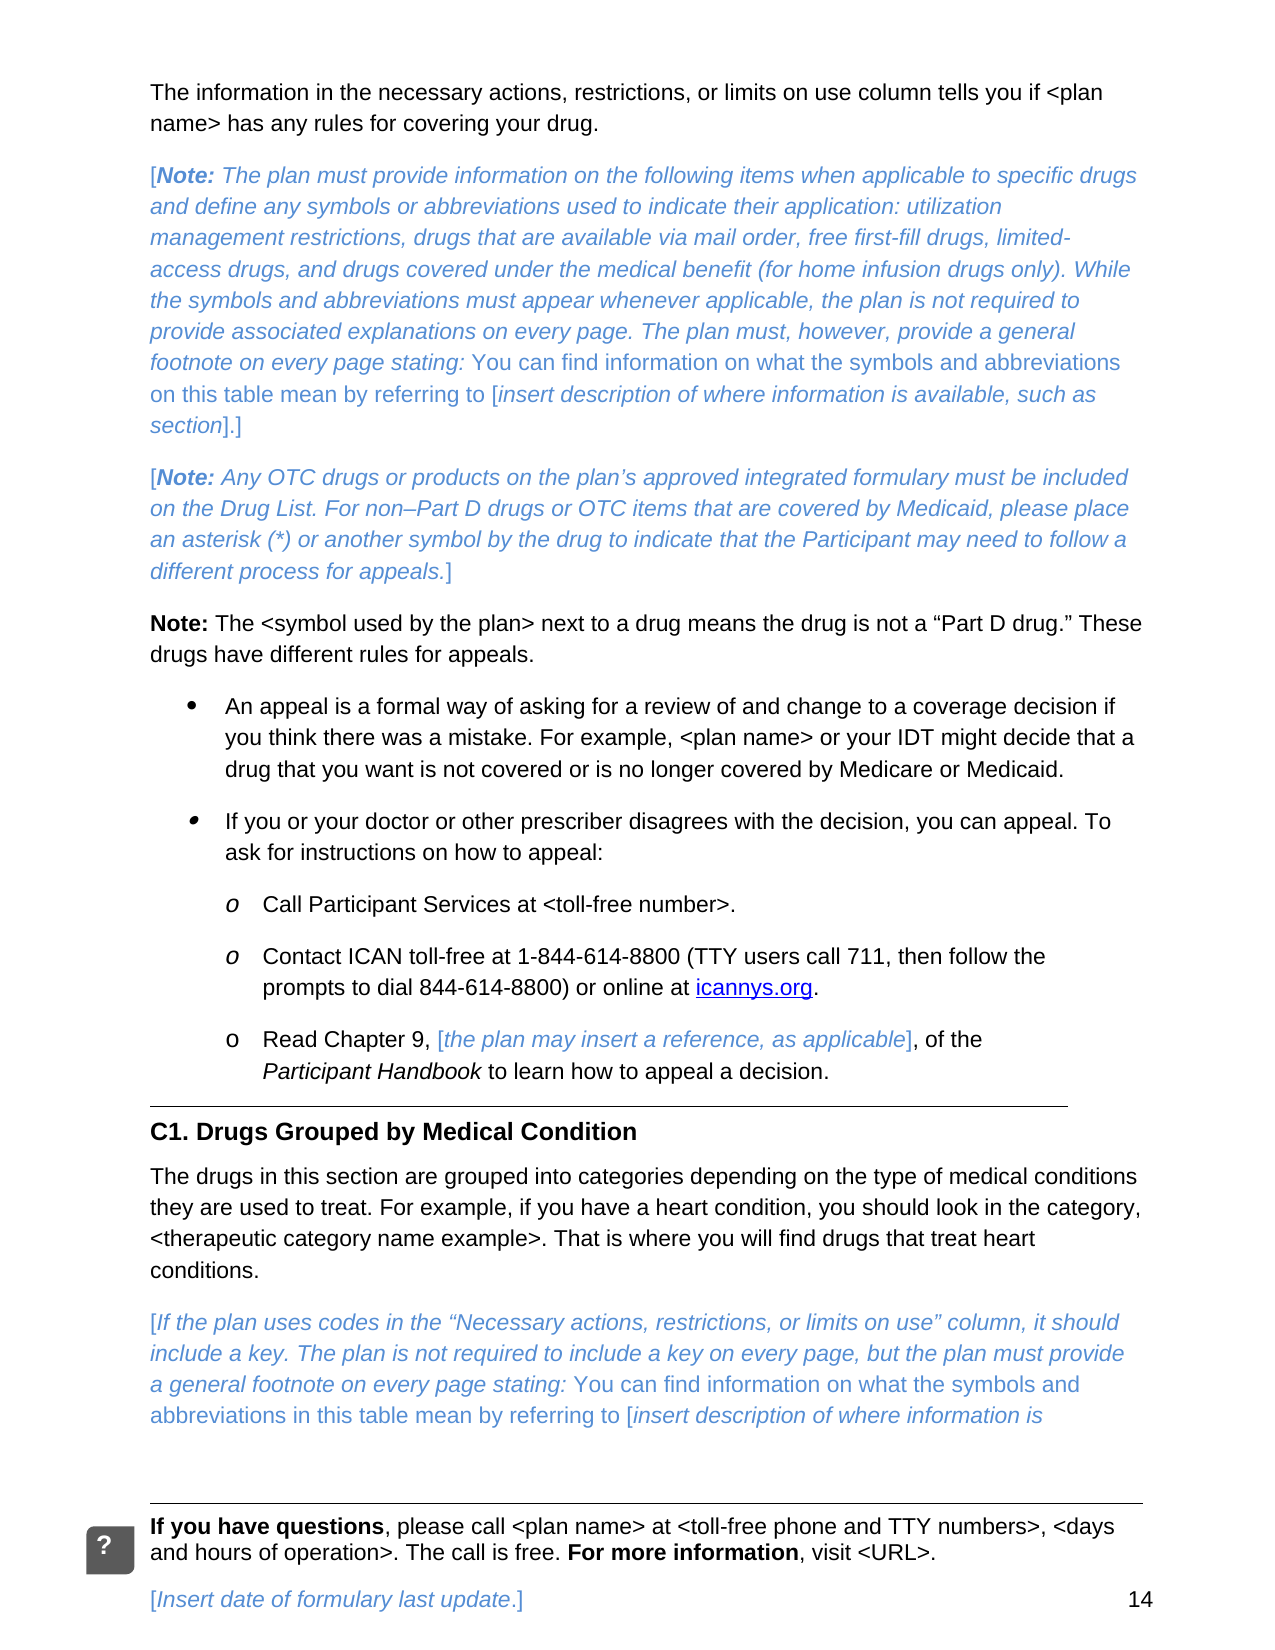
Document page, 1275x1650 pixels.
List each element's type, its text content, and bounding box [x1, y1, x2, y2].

text Read Chapter 9, [the plan may insert a reference, as applicable], of the Participant Handbook to learn how to appeal a decision. [225, 1023, 1068, 1085]
text The drugs in this section are grouped into categories depending on the type of medical conditions they are used to treat. For example, if you have a heart condition, you should look in the category, <therapeutic category name example>. That is where you will find drugs that treat heart conditions. [150, 1159, 1143, 1284]
text An appeal is a formal way of asking for a review of and change to a coverage decision if you think there was a mistake. For example, <plan name> or your IDT might decide that a drug that you want is not covered or is no longer covered by Medicare or Medicaid. [187, 689, 1143, 783]
text Contact ICAN toll-free at 1-844-614-8800 (TTY users call 711, then follow the prompts to dial 844-614-8800) or online at icannys.org. [225, 939, 1068, 1002]
text The information in the necessary actions, restrictions, or limits on use column tells you if <plan name> has any rules for covering your drug. [150, 75, 1143, 137]
subtitle C1. Drugs Grouped by Medical Condition [150, 1107, 1068, 1147]
text [Note: The plan must provide information on the following items when applicable to specific drugs and define any symbols or abbreviations used to indicate their application: utilization management restrictions, drugs that are available via mail order, free first-fill drugs, limited-access drugs, and drugs covered under the medical benefit (for home infusion drugs only). While the symbols and abbreviations must appear whenever applicable, the plan is not required to provide associated explanations on every page. The plan must, however, provide a general footnote on every page stating: You can find information on what the symbols and abbreviations on this table mean by referring to [insert description of where information is available, such as section].] [150, 158, 1143, 439]
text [150, 1305, 1143, 1430]
text Note: The <symbol used by the plan> next to a drug means the drug is not a “Part D drug.” These drugs have different rules for appeals. [150, 606, 1143, 669]
text Call Participant Services at <toll-free number>. [225, 887, 1068, 919]
text [Note: Any OTC drugs or products on the plan’s approved integrated formulary must be included on the Drug List. For non–Part D drugs or OTC items that are covered by Medicaid, please place an asterisk (*) or another symbol by the drug to indicate that the Participant may need to follow a different process for appeals.] [150, 460, 1143, 585]
text If you or your doctor or other prescriber disagrees with the decision, you can appeal. To ask for instructions on how to appeal: [187, 804, 1143, 867]
